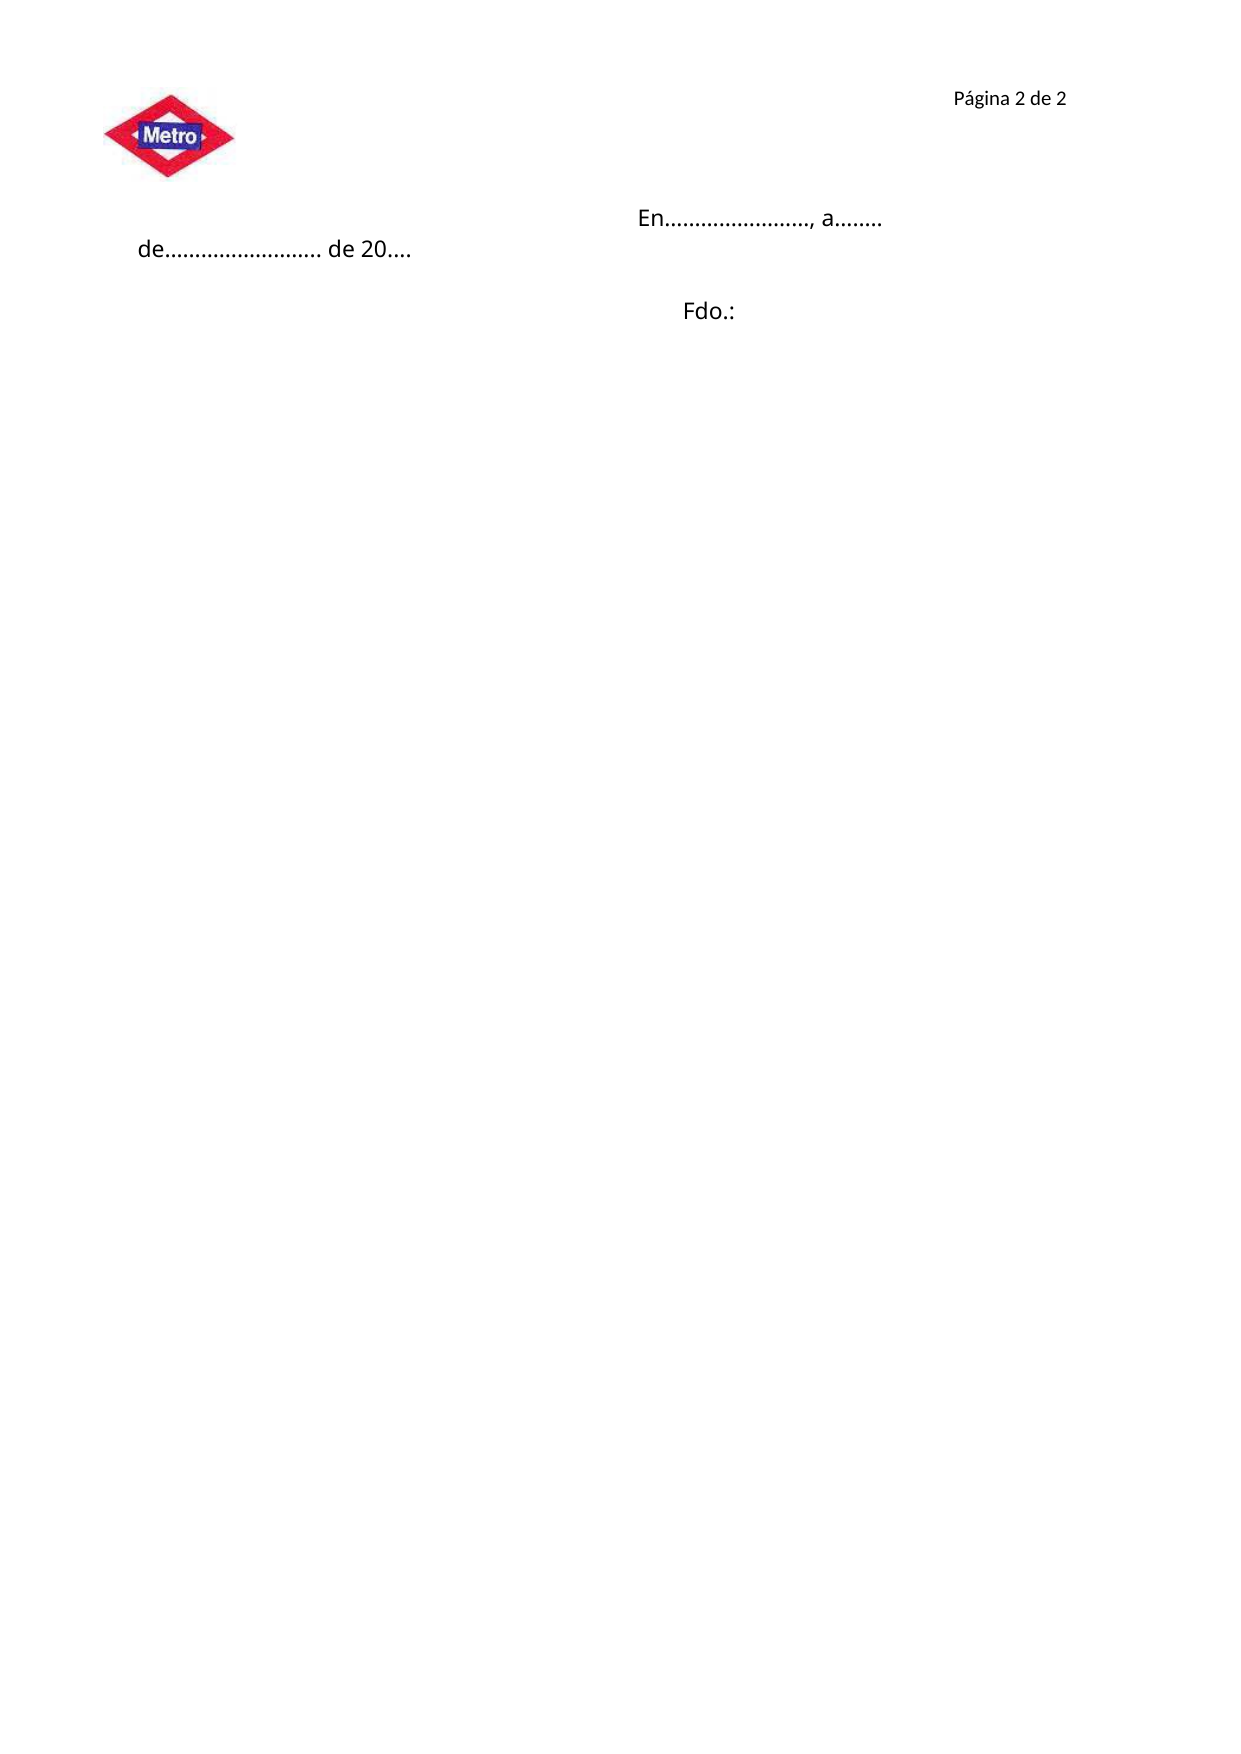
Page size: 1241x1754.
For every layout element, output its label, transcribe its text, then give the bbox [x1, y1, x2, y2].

text En……………………, a…….. de…………………….. de 20.... [137, 202, 1066, 264]
picture [103, 87, 238, 182]
text Fdo.: [512, 295, 1066, 327]
